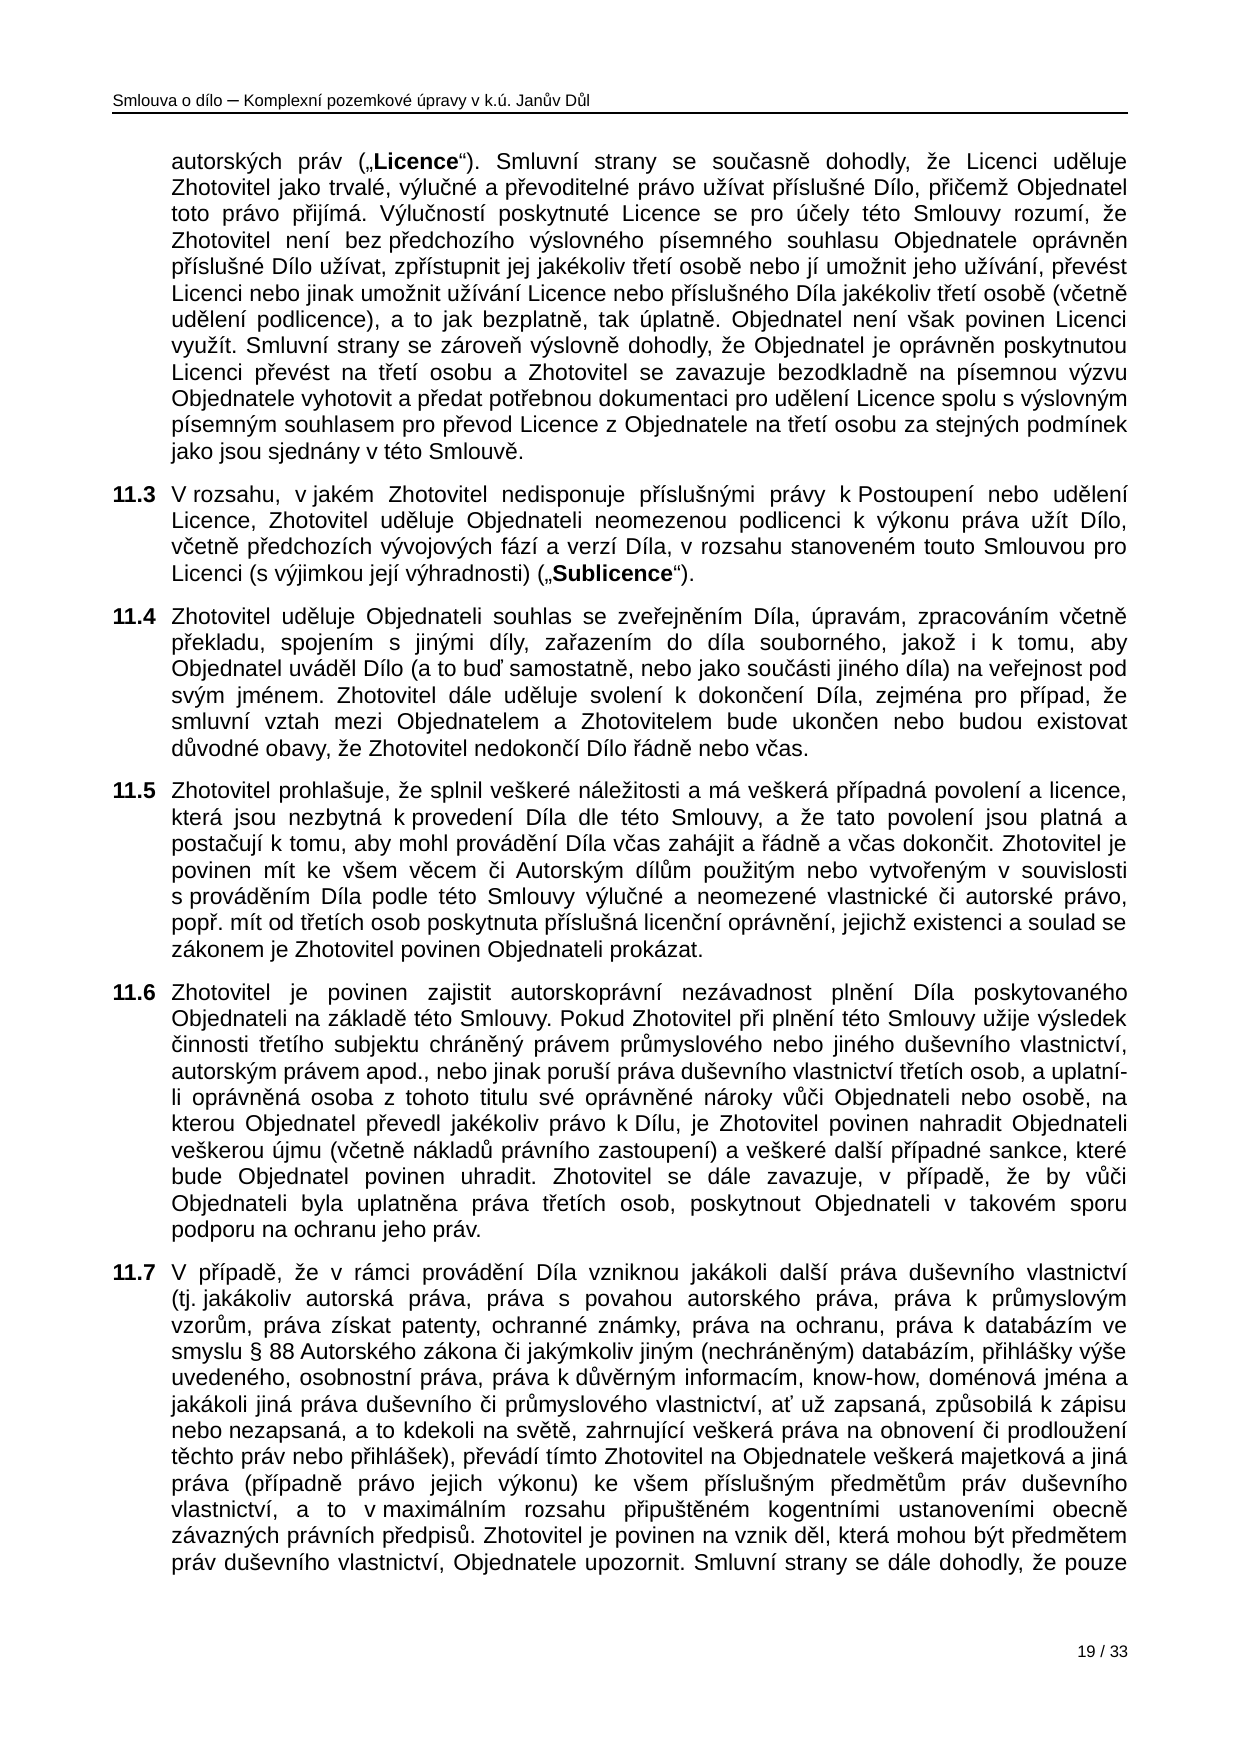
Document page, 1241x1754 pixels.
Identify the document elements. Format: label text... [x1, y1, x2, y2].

text Zhotovitel prohlašuje, že splnil veškeré náležitosti a má veškerá případná povolení a licence, která jsou nezbytná k provedení Díla dle této Smlouvy, a že tato povolení jsou platná a postačují k tomu, aby mohl provádění Díla včas zahájit a řádně a včas dokončit. Zhotovitel je povinen mít ke všem věcem či Autorským dílům použitým nebo vytvořeným v souvislosti s prováděním Díla podle této Smlouvy výlučné a neomezené vlastnické či autorské právo, popř. mít od třetích osob poskytnuta příslušná licenční oprávnění, jejichž existenci a soulad se zákonem je Zhotovitel povinen Objednateli prokázat. [112, 777, 1128, 962]
text Zhotovitel uděluje Objednateli souhlas se zveřejněním Díla, úpravám, zpracováním včetně překladu, spojením s jinými díly, zařazením do díla souborného, jakož i k tomu, aby Objednatel uváděl Dílo (a to buď samostatně, nebo jako součásti jiného díla) na veřejnost pod svým jménem. Zhotovitel dále uděluje svolení k dokončení Díla, zejména pro případ, že smluvní vztah mezi Objednatelem a Zhotovitelem bude ukončen nebo budou existovat důvodné obavy, že Zhotovitel nedokončí Dílo řádně nebo včas. [112, 603, 1128, 761]
text Zhotovitel je povinen zajistit autorskoprávní nezávadnost plnění Díla poskytovaného Objednateli na základě této Smlouvy. Pokud Zhotovitel při plnění této Smlouvy užije výsledek činnosti třetího subjektu chráněný právem průmyslového nebo jiného duševního vlastnictví, autorským právem apod., nebo jinak poruší práva duševního vlastnictví třetích osob, a uplatní-li oprávněná osoba z tohoto titulu své oprávněné nároky vůči Objednateli nebo osobě, na kterou Objednatel převedl jakékoliv právo k Dílu, je Zhotovitel povinen nahradit Objednateli veškerou újmu (včetně nákladů právního zastoupení) a veškeré další případné sankce, které bude Objednatel povinen uhradit. Zhotovitel se dále zavazuje, v případě, že by vůči Objednateli byla uplatněna práva třetích osob, poskytnout Objednateli v takovém sporu podporu na ochranu jeho práv. [112, 979, 1128, 1242]
text V rozsahu, v jakém Zhotovitel nedisponuje příslušnými právy k Postoupení nebo udělení Licence, Zhotovitel uděluje Objednateli neomezenou podlicenci k výkonu práva užít Dílo, včetně předchozích vývojových fází a verzí Díla, v rozsahu stanoveném touto Smlouvou pro Licenci (s výjimkou její výhradnosti) („Sublicence“). [112, 481, 1128, 586]
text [112, 1259, 1128, 1575]
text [112, 148, 1128, 464]
